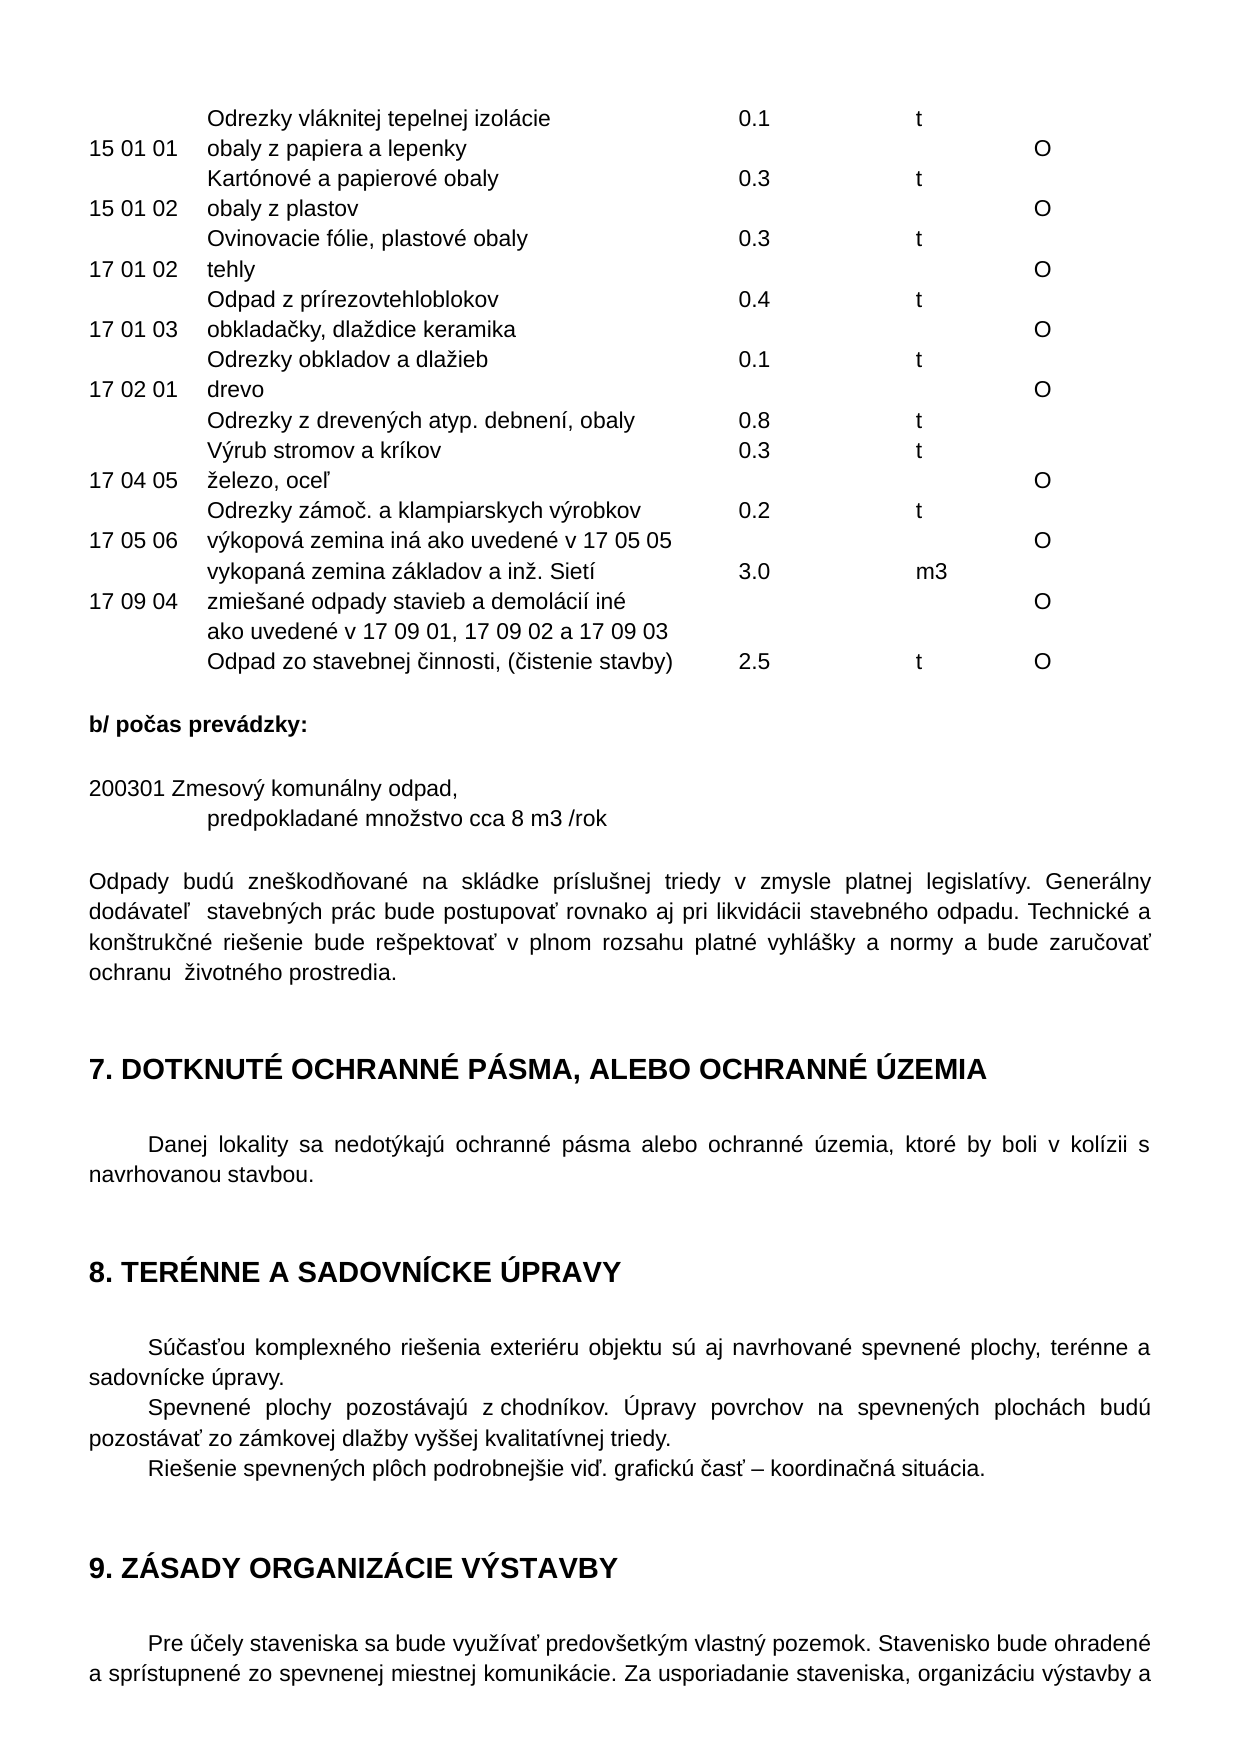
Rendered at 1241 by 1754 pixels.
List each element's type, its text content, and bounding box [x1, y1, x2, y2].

text Odrezky z drevených atyp. debnení, obaly 0.8 t [89, 407, 1152, 433]
text Odrezky obkladov a dlažieb 0.1 t [89, 346, 1152, 372]
text 9. Zásady organizácie výstavby [89, 1551, 1152, 1584]
text Danej lokality sa nedotýkajú ochranné pásma alebo ochranné územia, ktoré by boli v kolízii s navrhovanou stavbou. [89, 1131, 1152, 1188]
text Odpad zo stavebnej činnosti, (čistenie stavby) 2.5 t O [89, 648, 1152, 674]
text Kartónové a papierové obaly 0.3 t [89, 165, 1152, 191]
text 200301 Zmesový komunálny odpad, [89, 775, 1152, 801]
text 17 04 05 železo, oceľ O [89, 467, 1152, 493]
text ako uvedené v 17 09 01, 17 09 02 a 17 09 03 [89, 618, 1152, 644]
text b/ počas prevádzky: [89, 711, 1152, 738]
text 17 01 03 obkladačky, dlaždice keramika O [89, 316, 1152, 342]
text 8. Terénne a sadovnícke úpravy [89, 1255, 1152, 1288]
text Odpady budú zneškodňované na skládke príslušnej triedy v zmysle platnej legislatívy. Generálny dodávateľ stavebných prác bude postupovať rovnako aj pri likvidácii stavebného odpadu. Technické a konštrukčné riešenie bude rešpektovať v plnom rozsahu platné vyhlášky a normy a bude zaručovať ochranu životného prostredia. [89, 868, 1152, 985]
text 17 09 04 zmiešané odpady stavieb a demolácií iné O [89, 588, 1152, 614]
text Spevnené plochy pozostávajú z chodníkov. Úpravy povrchov na spevnených plochách budú pozostávať zo zámkovej dlažby vyššej kvalitatívnej triedy. [89, 1394, 1152, 1451]
text 15 01 02 obaly z plastov O [89, 195, 1152, 221]
text 7. Dotknuté ochranné pásma, alebo ochranné územia [89, 1052, 1152, 1086]
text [89, 1630, 1152, 1687]
text predpokladané množstvo cca 8 m3 /rok [89, 805, 1152, 831]
text 15 01 01 obaly z papiera a lepenky O [89, 135, 1152, 161]
text Odpad z prírezovtehloblokov 0.4 t [89, 286, 1152, 312]
text Odrezky vláknitej tepelnej izolácie 0.1 t [89, 104, 1152, 131]
text 17 01 02 tehly O [89, 256, 1152, 282]
text Ovinovacie fólie, plastové obaly 0.3 t [89, 225, 1152, 252]
text Výrub stromov a kríkov 0.3 t [89, 437, 1152, 463]
text Odrezky zámoč. a klampiarskych výrobkov 0.2 t [89, 497, 1152, 523]
text 17 05 06 výkopová zemina iná ako uvedené v 17 05 05 O [89, 527, 1152, 554]
text Riešenie spevnených plôch podrobnejšie viď. grafickú časť – koordinačná situácia. [89, 1455, 1152, 1481]
text vykopaná zemina základov a inž. Sietí 3.0 m3 [89, 558, 1152, 584]
text 17 02 01 drevo O [89, 376, 1152, 403]
text Súčasťou komplexného riešenia exteriéru objektu sú aj navrhované spevnené plochy, terénne a sadovnícke úpravy. [89, 1334, 1152, 1391]
